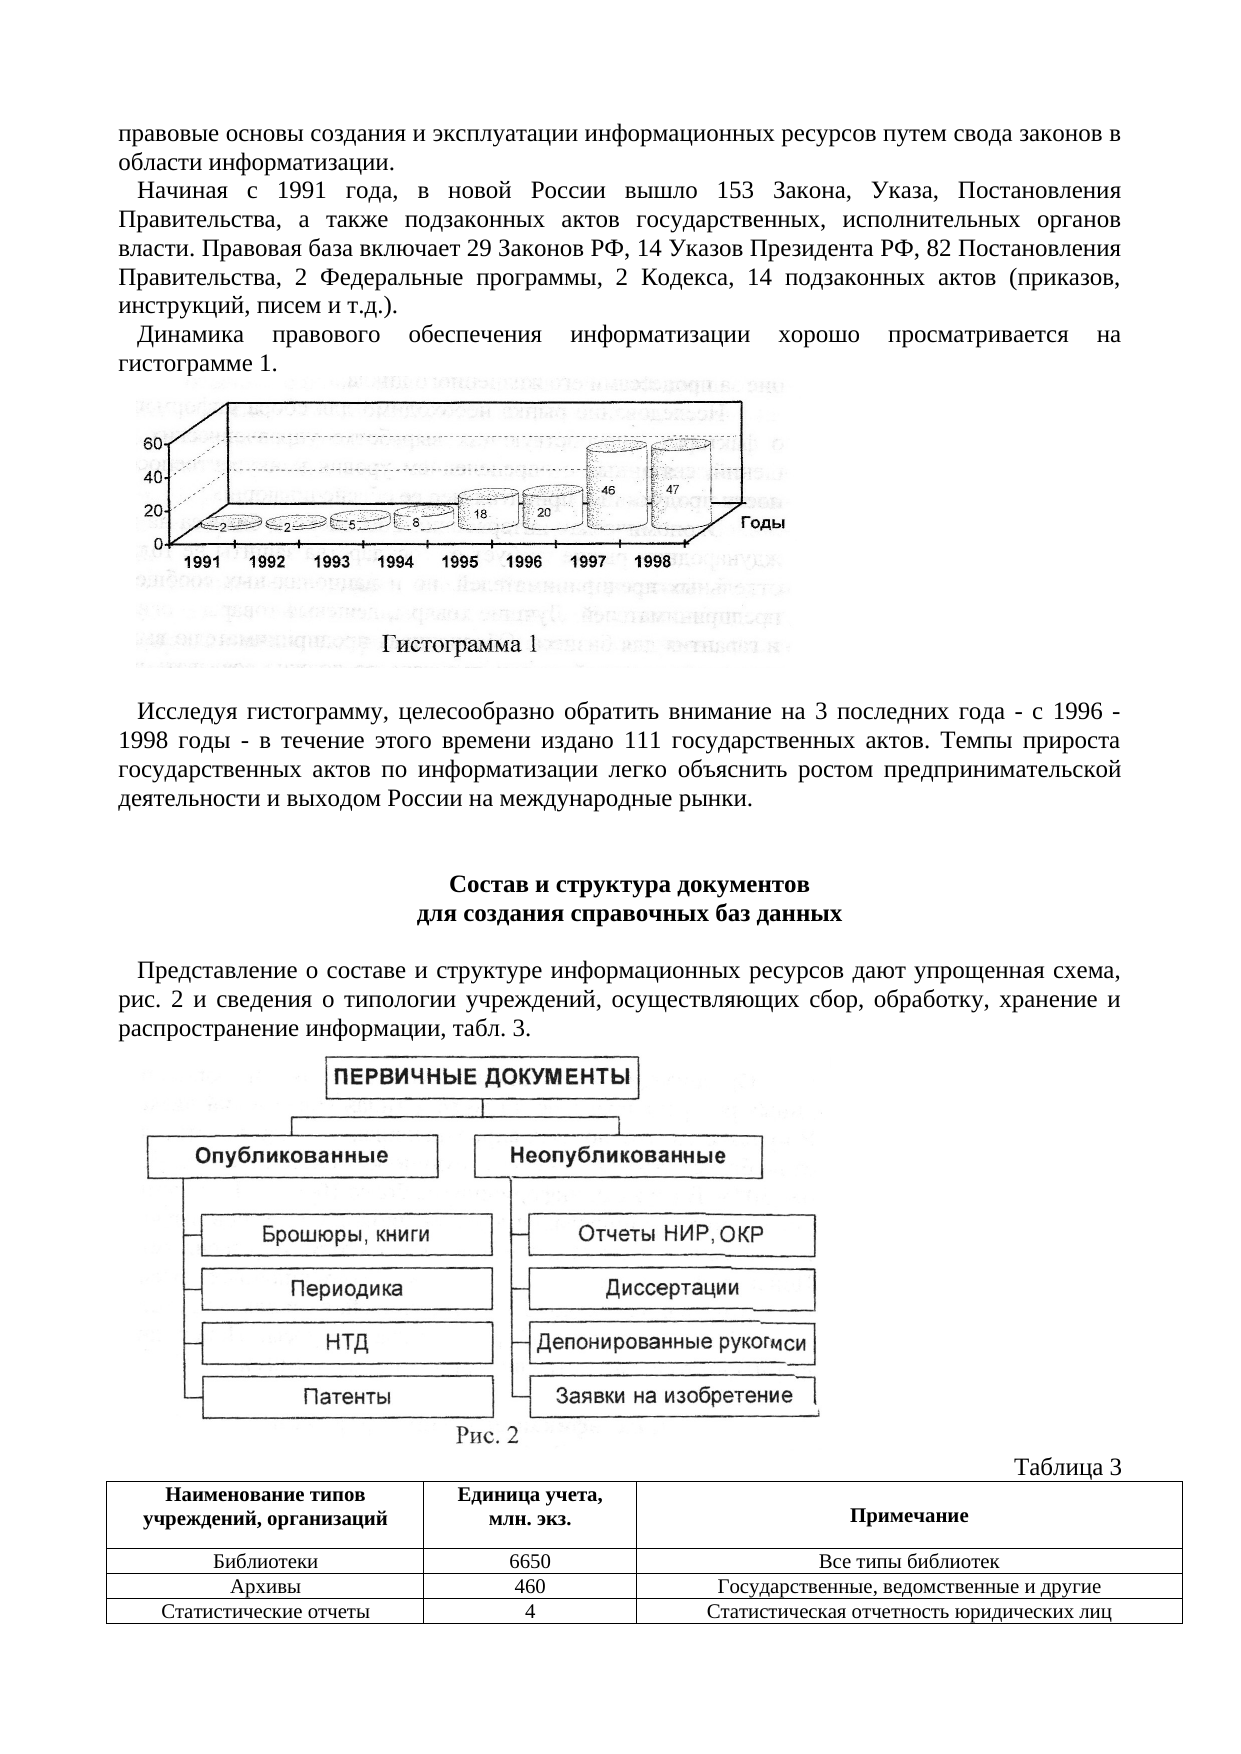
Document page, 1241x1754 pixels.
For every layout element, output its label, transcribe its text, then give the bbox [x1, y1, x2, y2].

table_cell Государственные, ведомственные и другие [637, 1574, 1182, 1598]
text Динамика правового обеспечения информатизации хорошо просматривается на гистограмме 1. [118, 319, 1122, 377]
text Таблица 3 [118, 1452, 1122, 1481]
table_header Наименование типов учреждений, организаций [107, 1482, 423, 1548]
text Состав и структура документов [118, 869, 1122, 898]
table_cell Архивы [107, 1574, 423, 1598]
table_cell Статистические отчеты [107, 1599, 423, 1623]
table_cell 6650 [424, 1549, 636, 1573]
text Начиная с 1991 года, в новой России вышло 153 Закона, Указа, Постановления Правительства, а также подзаконных актов государственных, исполнительных органов власти. Правовая база включает 29 Законов РФ, 14 Указов Президента РФ, 82 Постановления Правительства, 2 Федеральные программы, 2 Кодекса, 14 подзаконных актов (приказов, инструкций, писем и т.д.). [118, 176, 1122, 319]
table_cell Статистическая отчетность юридических лиц [637, 1599, 1182, 1623]
table_cell Все типы библиотек [637, 1549, 1182, 1573]
text для создания справочных баз данных [118, 898, 1122, 926]
table_header Примечание [637, 1482, 1182, 1548]
table_cell Библиотеки [107, 1549, 423, 1573]
table_cell 4 [424, 1599, 636, 1623]
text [118, 118, 1122, 176]
text Исследуя гистограмму, целесообразно обратить внимание на 3 последних года - с 1996 - 1998 годы - в течение этого времени издано 111 государственных актов. Темпы прироста государственных актов по информатизации легко объяснить ростом предпринимательской деятельности и выходом России на международные рынки. [118, 696, 1122, 811]
picture [136, 1041, 831, 1453]
table_cell 460 [424, 1574, 636, 1598]
text Представление о составе и структуре информационных ресурсов дают упрощенная схема, рис. 2 и сведения о типологии учреждений, осуществляющих сбор, обработку, хранение и распространение информации, табл. 3. [118, 955, 1122, 1041]
table_header Единица учета, млн. экз. [424, 1482, 636, 1548]
picture [136, 376, 806, 668]
